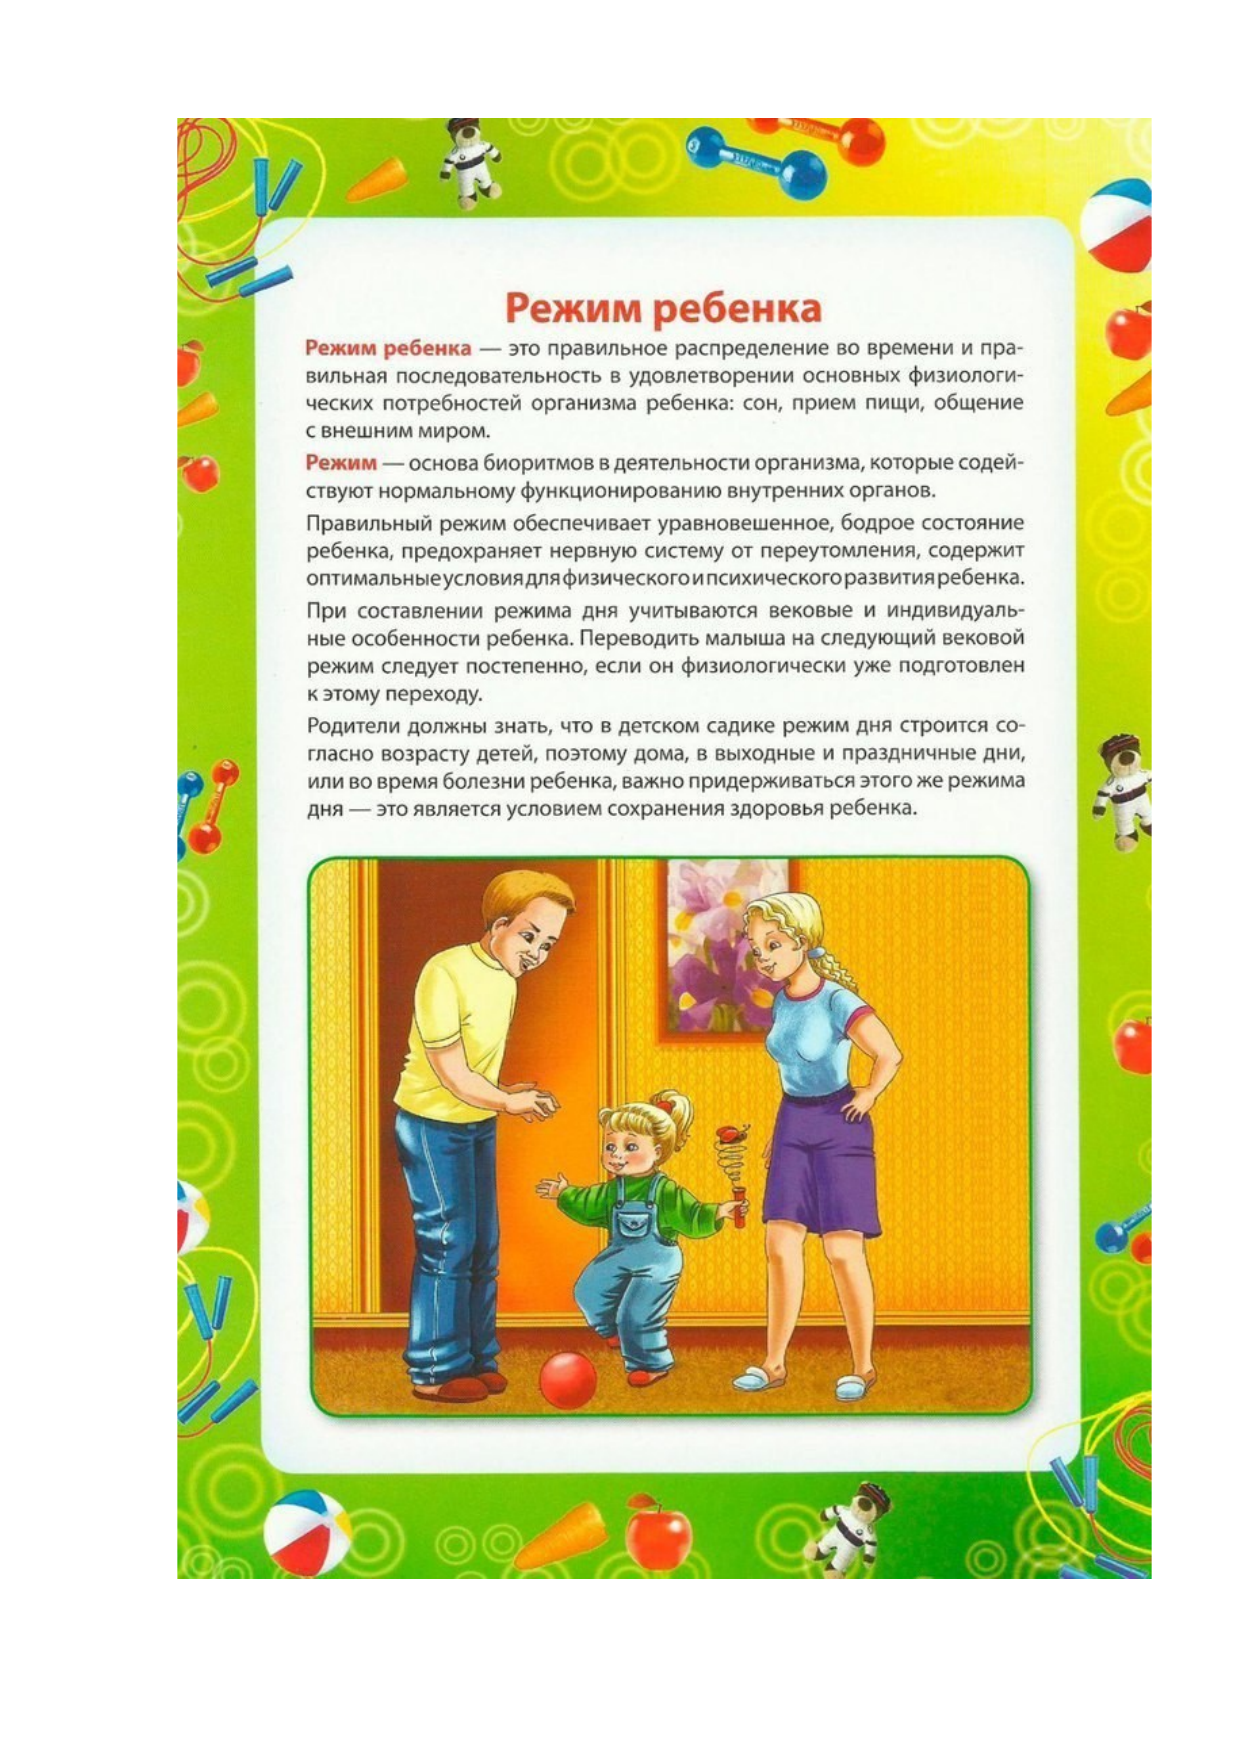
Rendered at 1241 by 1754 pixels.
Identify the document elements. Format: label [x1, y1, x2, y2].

picture [177, 118, 1152, 1579]
